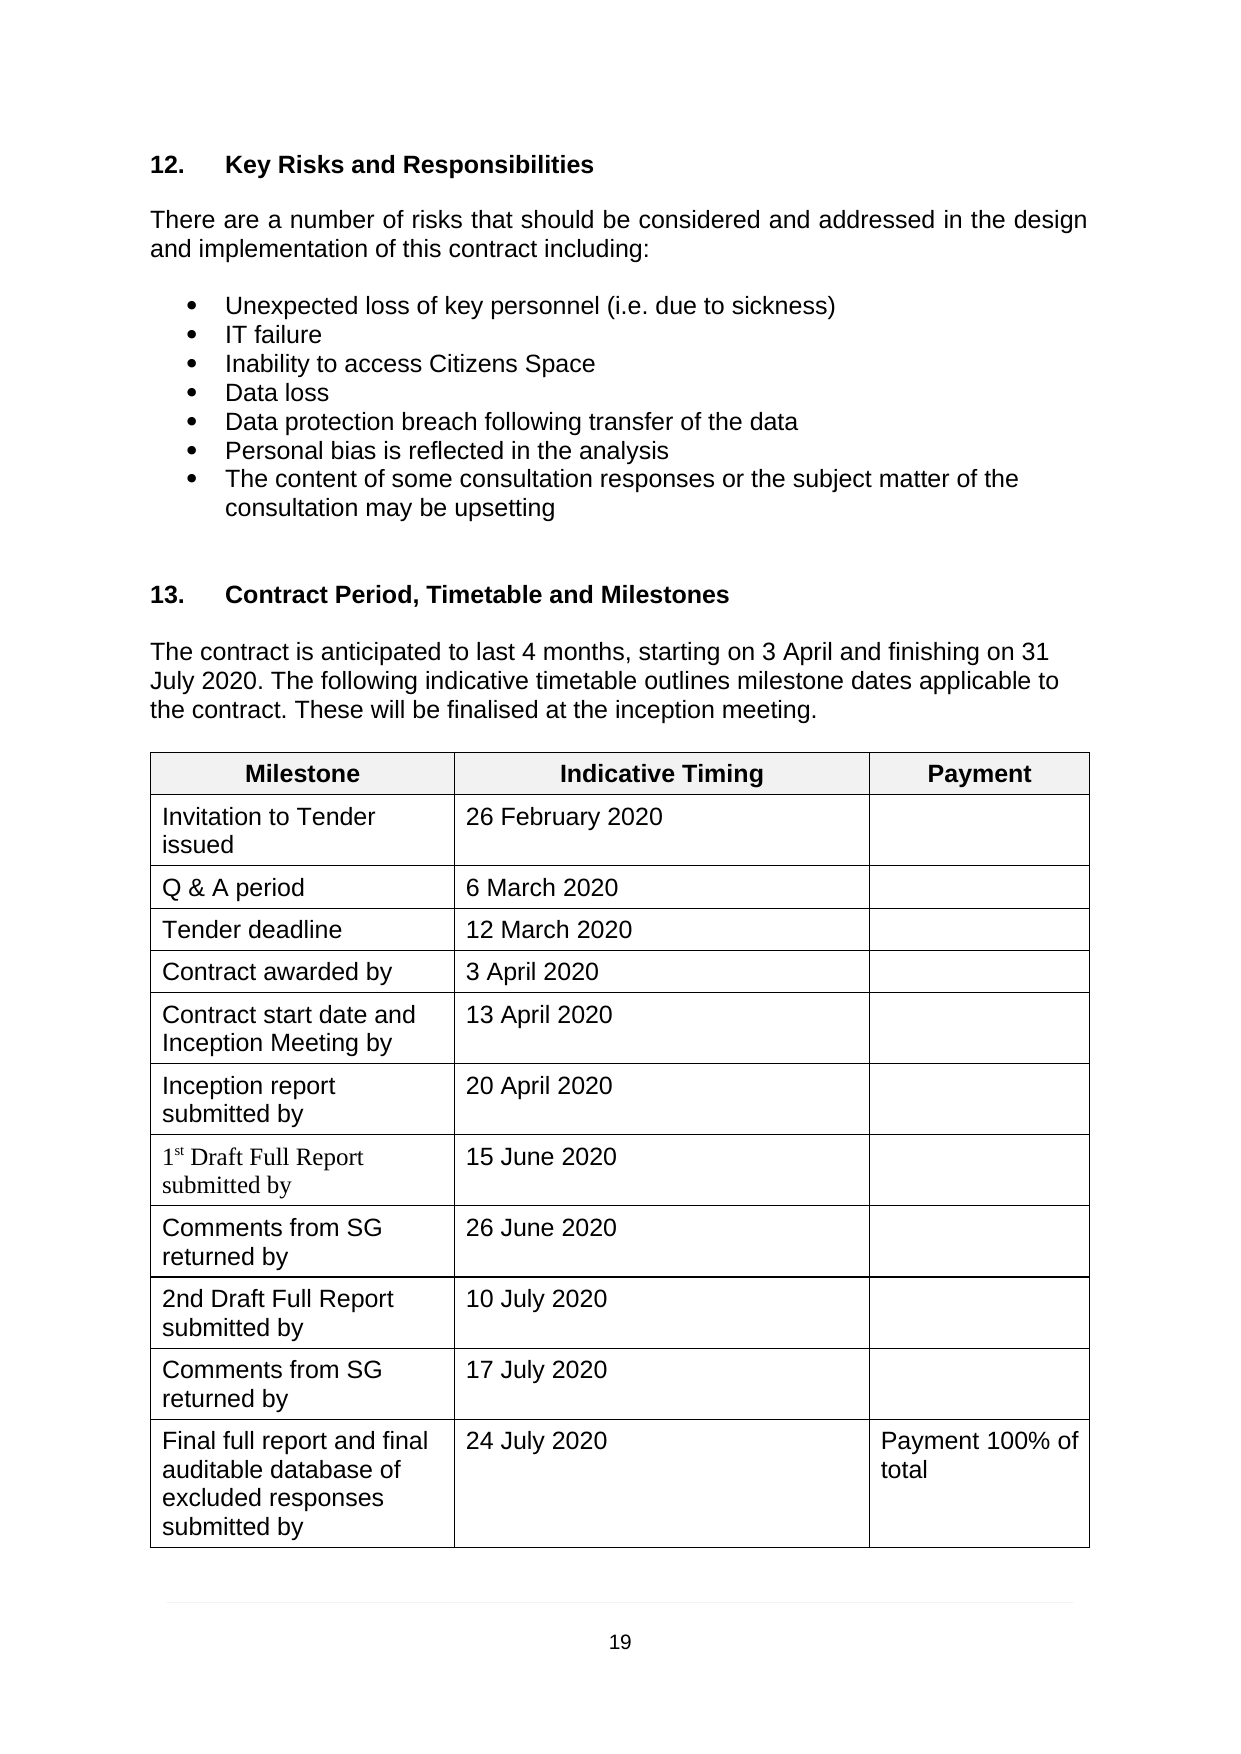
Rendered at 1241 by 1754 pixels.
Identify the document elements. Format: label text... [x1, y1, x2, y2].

list Unexpected loss of key personnel (i.e. due to sickness) [187, 291, 1090, 320]
list Data loss [187, 378, 1090, 407]
list Personal bias is reflected in the analysis [187, 436, 1090, 464]
subtitle Key Risks and Responsibilities [150, 150, 1090, 179]
table_header Indicative Timing [455, 753, 869, 794]
table_cell Q & A period [151, 866, 454, 908]
table_cell Contract awarded by [151, 951, 454, 992]
table_cell [870, 951, 1089, 992]
table_cell [870, 866, 1089, 908]
table_cell 24 July 2020 [455, 1420, 869, 1547]
table_cell 26 June 2020 [455, 1206, 869, 1276]
table_cell Invitation to Tender issued [151, 795, 454, 865]
table_cell [870, 993, 1089, 1063]
list The contract is anticipated to last 4 months, starting on 3 April and finishing on 31 July 2020. The following indicative timetable outlines milestone dates applicable to the contract. These will be finalised at the inception meeting. [150, 637, 1090, 723]
table_cell [870, 909, 1089, 950]
table_cell 13 April 2020 [455, 993, 869, 1063]
table_cell [870, 1278, 1089, 1347]
subtitle Contract Period, Timetable and Milestones [150, 579, 1090, 608]
list Data protection breach following transfer of the data [187, 407, 1090, 436]
table_cell Final full report and final auditable database of excluded responses submitted by [151, 1420, 454, 1547]
table_cell Comments from SG returned by [151, 1349, 454, 1418]
table_cell 3 April 2020 [455, 951, 869, 992]
table_cell [870, 1064, 1089, 1134]
table_cell 10 July 2020 [455, 1278, 869, 1347]
table_cell 2nd Draft Full Report submitted by [151, 1278, 454, 1347]
list IT failure [187, 320, 1090, 349]
table_cell 20 April 2020 [455, 1064, 869, 1134]
table_cell 1st Draft Full Report submitted by [151, 1135, 454, 1205]
table_cell 15 June 2020 [455, 1135, 869, 1205]
text There are a number of risks that should be considered and addressed in the design and implementation of this contract including: [150, 205, 1090, 263]
table_cell [870, 795, 1089, 865]
table_cell [870, 1135, 1089, 1205]
list The content of some consultation responses or the subject matter of the consultation may be upsetting [187, 464, 1090, 522]
table_cell [870, 1349, 1089, 1418]
table_cell Comments from SG returned by [151, 1206, 454, 1276]
table_cell [870, 1206, 1089, 1276]
table_cell Tender deadline [151, 909, 454, 950]
table_cell 12 March 2020 [455, 909, 869, 950]
list Inability to access Citizens Space [187, 349, 1090, 378]
table_cell Payment 100% of total [870, 1420, 1089, 1547]
table_cell Contract start date and Inception Meeting by [151, 993, 454, 1063]
table_header Milestone [151, 753, 454, 794]
table_header Payment [870, 753, 1089, 794]
table_cell 17 July 2020 [455, 1349, 869, 1418]
table_cell Inception report submitted by [151, 1064, 454, 1134]
table_cell 6 March 2020 [455, 866, 869, 908]
table_cell 26 February 2020 [455, 795, 869, 865]
